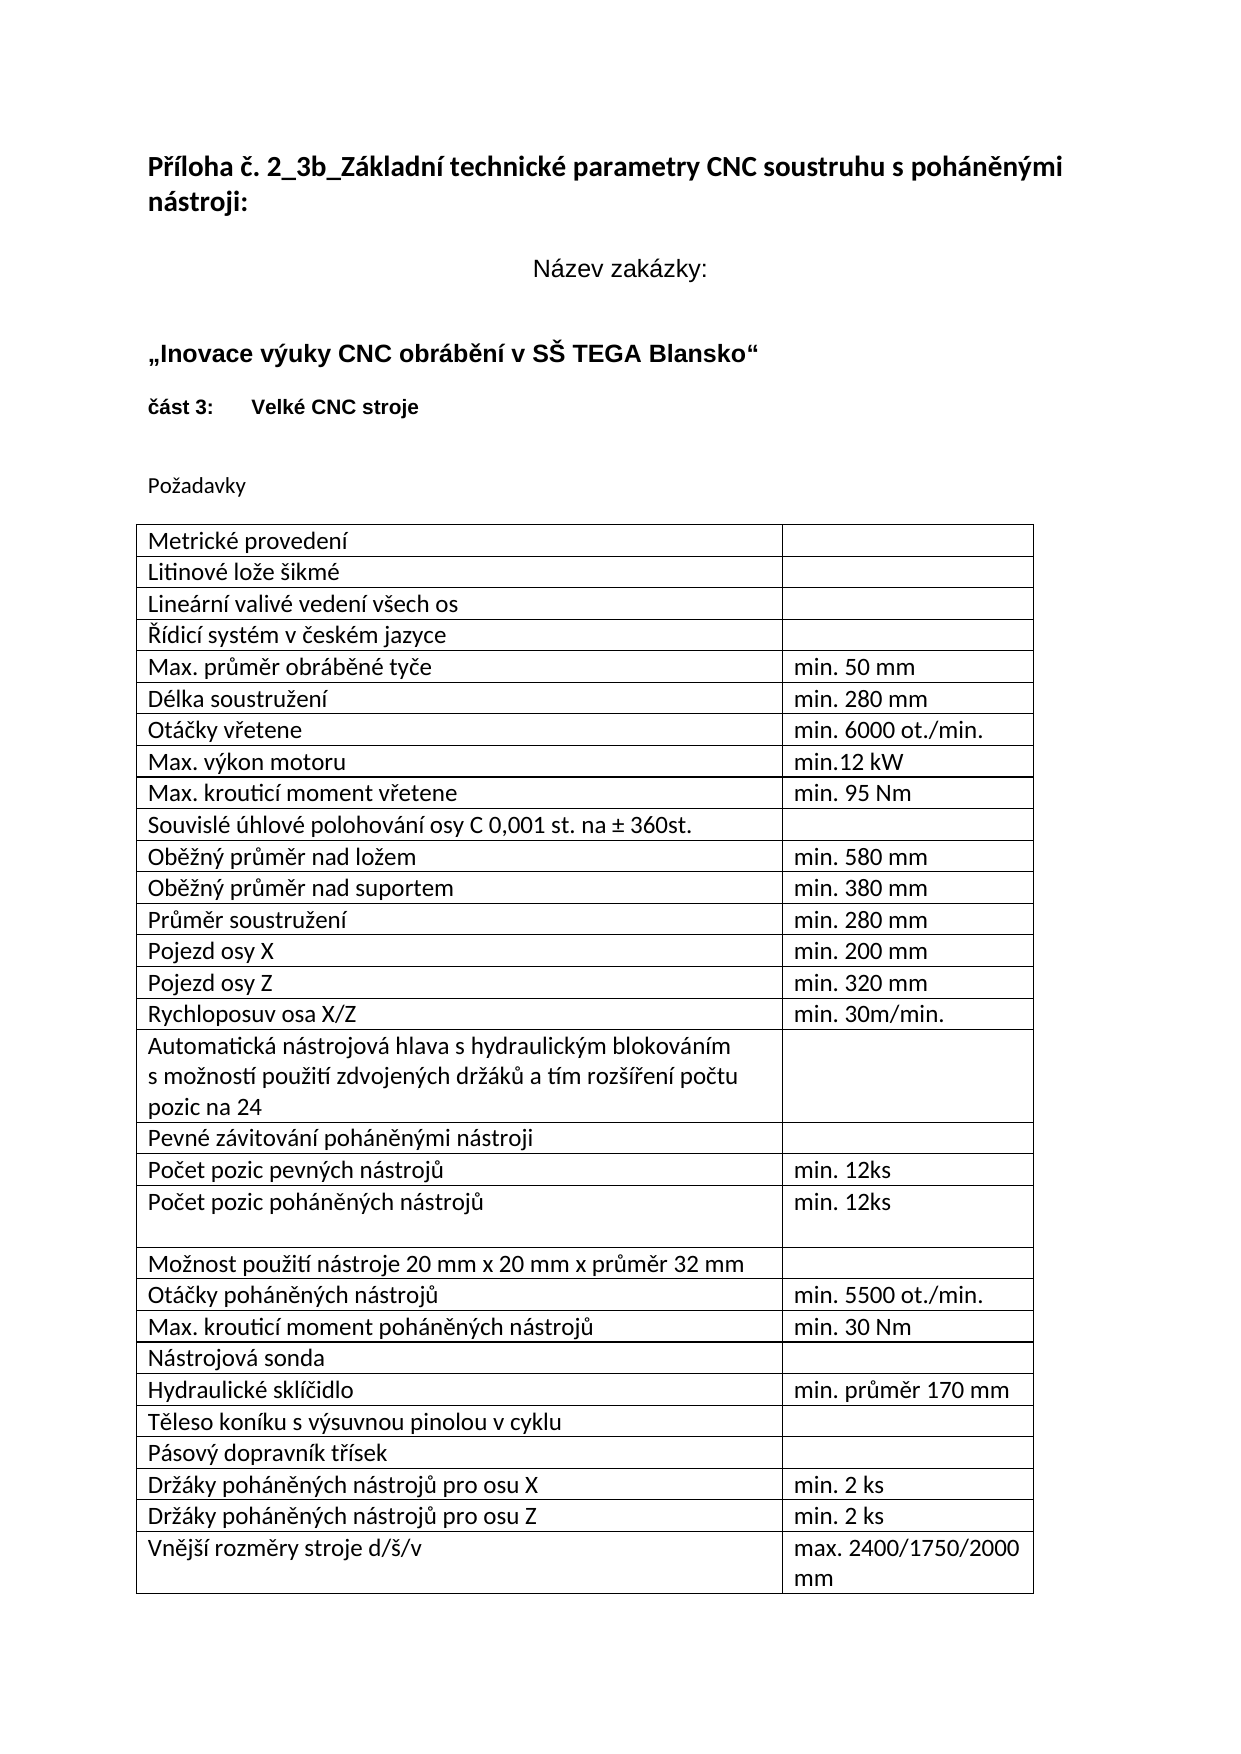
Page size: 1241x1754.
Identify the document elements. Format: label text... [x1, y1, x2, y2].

table_cell Držáky poháněných nástrojů pro osu Z [137, 1500, 782, 1531]
table_cell min. 50 mm [783, 651, 1033, 682]
table_cell Délka soustružení [137, 683, 782, 713]
text část 3: Velké CNC stroje [148, 394, 1093, 418]
table_cell [783, 1406, 1033, 1436]
table_cell min. 12ks [783, 1186, 1033, 1247]
table_cell min. 30m/min. [783, 999, 1033, 1029]
table_cell [783, 809, 1033, 839]
table_header Metrické provedení [137, 525, 782, 556]
table_cell Max. krouticí moment vřetene [137, 778, 782, 808]
table_cell min. 5500 ot./min. [783, 1279, 1033, 1310]
table_cell Oběžný průměr nad ložem [137, 841, 782, 871]
table_cell min. 280 mm [783, 683, 1033, 713]
table_cell Lineární valivé vedení všech os [137, 588, 782, 619]
table_cell min. 320 mm [783, 967, 1033, 997]
table_cell [783, 1030, 1033, 1122]
table_cell min. 2 ks [783, 1500, 1033, 1531]
table_cell [783, 1248, 1033, 1278]
table_cell Pevné závitování poháněnými nástroji [137, 1123, 782, 1153]
table_cell min. 280 mm [783, 904, 1033, 934]
table_cell Max. průměr obráběné tyče [137, 651, 782, 682]
table_cell Pásový dopravník třísek [137, 1437, 782, 1468]
table_cell Otáčky vřetene [137, 714, 782, 745]
table_cell Vnější rozměry stroje d/š/v [137, 1532, 782, 1593]
table_cell Nástrojová sonda [137, 1343, 782, 1373]
text Příloha č. 2_3b_Základní technické parametry CNC soustruhu s poháněnými nástroji: [148, 148, 1093, 219]
table_cell Počet pozic pevných nástrojů [137, 1154, 782, 1185]
table_cell Automatická nástrojová hlava s hydraulickým blokováním s možností použití zdvojených držáků a tím rozšíření počtu pozic na 24 [137, 1030, 782, 1122]
table_cell min. 580 mm [783, 841, 1033, 871]
table_cell max. 2400/1750/2000 mm [783, 1532, 1033, 1593]
table_cell [783, 620, 1033, 650]
table_header [783, 525, 1033, 556]
table_cell Pojezd osy Z [137, 967, 782, 997]
table_cell Hydraulické sklíčidlo [137, 1374, 782, 1404]
table_cell Řídicí systém v českém jazyce [137, 620, 782, 650]
table_cell min. 6000 ot./min. [783, 714, 1033, 745]
table_cell Průměr soustružení [137, 904, 782, 934]
table_cell [783, 1123, 1033, 1153]
table_cell Otáčky poháněných nástrojů [137, 1279, 782, 1310]
table_cell Pojezd osy X [137, 935, 782, 966]
table_cell Možnost použití nástroje 20 mm x 20 mm x průměr 32 mm [137, 1248, 782, 1278]
table_cell [783, 557, 1033, 587]
table_cell Max. výkon motoru [137, 746, 782, 776]
table_cell [783, 1343, 1033, 1373]
text Název zakázky: [148, 254, 1093, 283]
table_cell [783, 588, 1033, 619]
table_cell Souvislé úhlové polohování osy C 0,001 st. na ± 360st. [137, 809, 782, 839]
table_cell min. průměr 170 mm [783, 1374, 1033, 1404]
table_cell Oběžný průměr nad suportem [137, 872, 782, 903]
table_cell Litinové lože šikmé [137, 557, 782, 587]
table_cell min. 30 Nm [783, 1311, 1033, 1341]
table_cell Max. krouticí moment poháněných nástrojů [137, 1311, 782, 1341]
table_cell min. 380 mm [783, 872, 1033, 903]
table_cell min. 95 Nm [783, 778, 1033, 808]
table_cell Držáky poháněných nástrojů pro osu X [137, 1469, 782, 1499]
table_cell min. 12ks [783, 1154, 1033, 1185]
table_cell Počet pozic poháněných nástrojů [137, 1186, 782, 1247]
table_cell min. 2 ks [783, 1469, 1033, 1499]
text „Inovace výuky CNC obrábění v SŠ TEGA Blansko“ [148, 339, 1093, 368]
table_cell [783, 1437, 1033, 1468]
table_cell Rychloposuv osa X/Z [137, 999, 782, 1029]
text Požadavky [148, 471, 1093, 499]
table_cell min.12 kW [783, 746, 1033, 776]
table_cell Těleso koníku s výsuvnou pinolou v cyklu [137, 1406, 782, 1436]
table_cell min. 200 mm [783, 935, 1033, 966]
